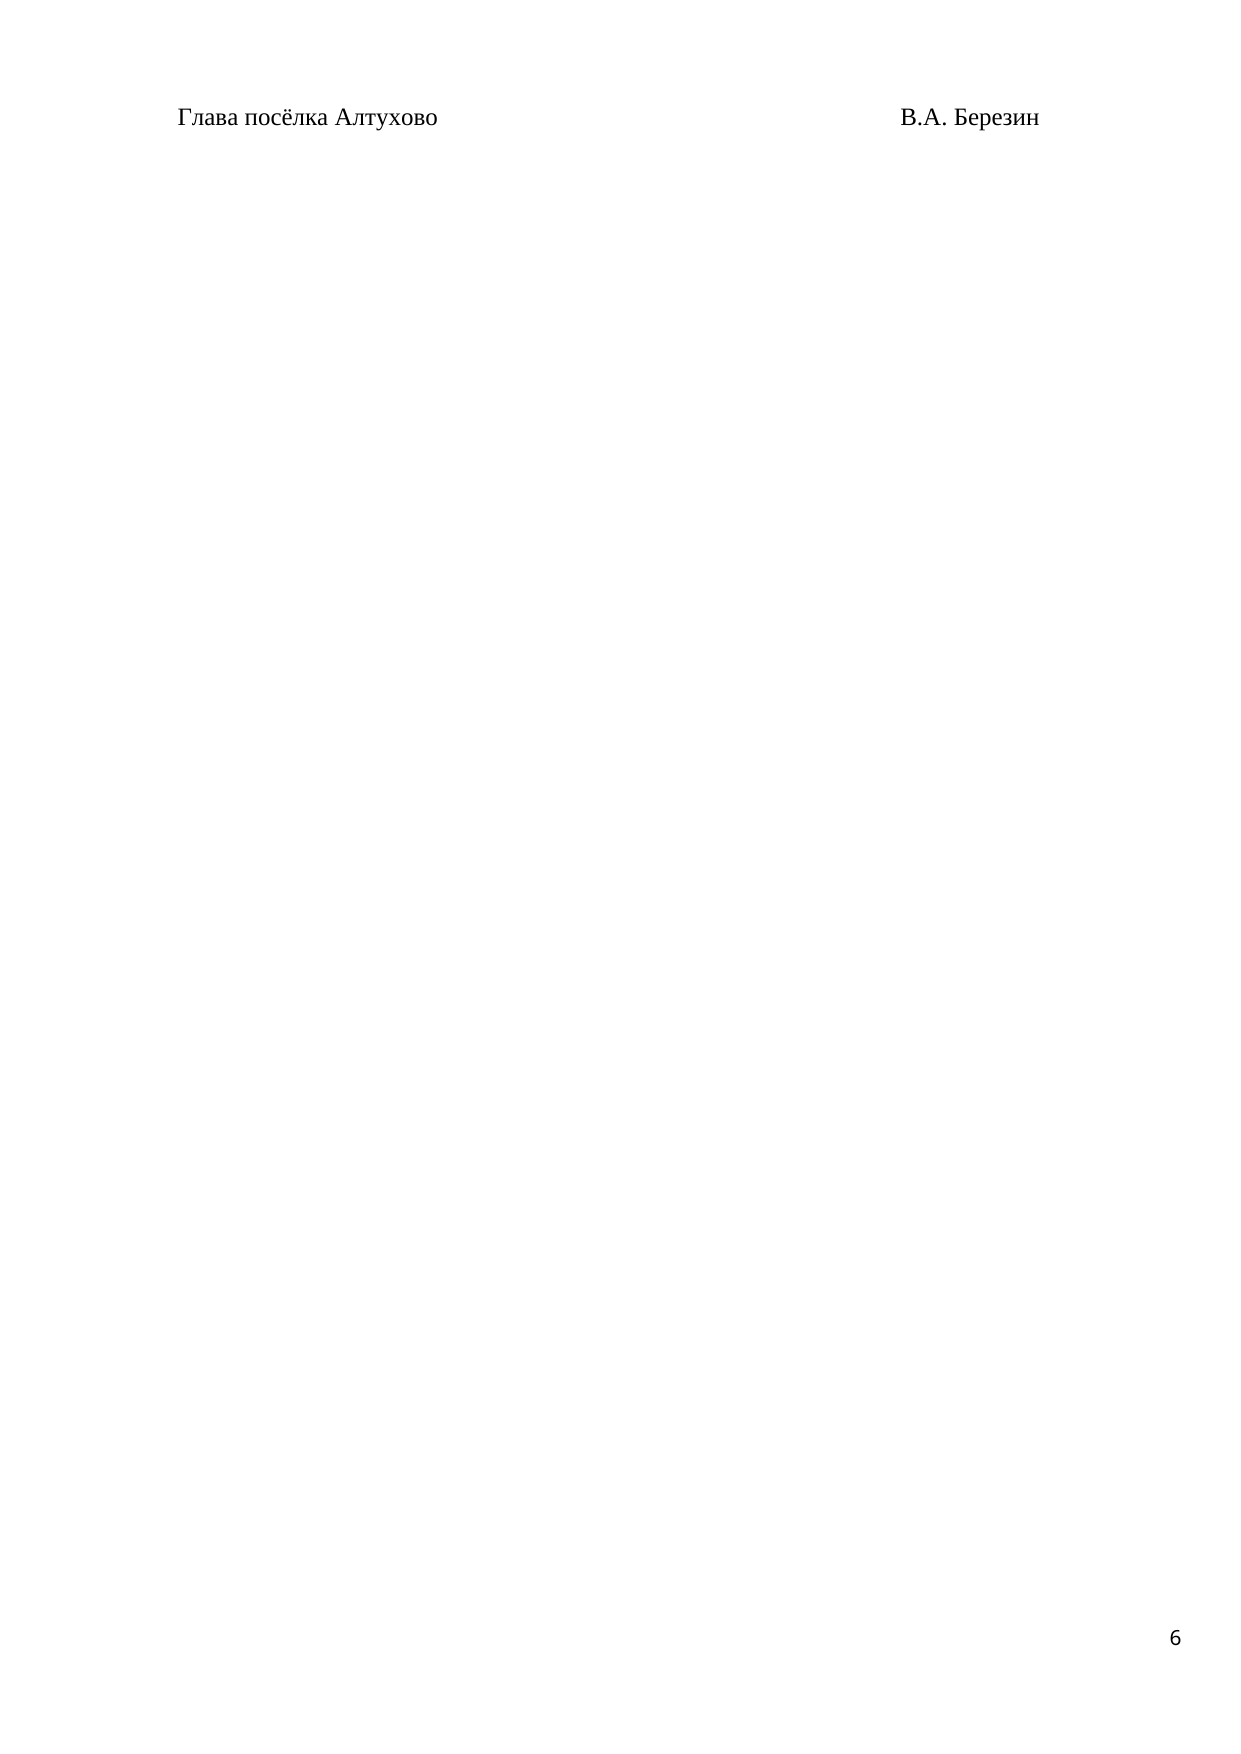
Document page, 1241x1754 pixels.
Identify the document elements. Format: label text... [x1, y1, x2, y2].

text Глава посёлка Алтухово В.А. Березин [118, 102, 1181, 131]
